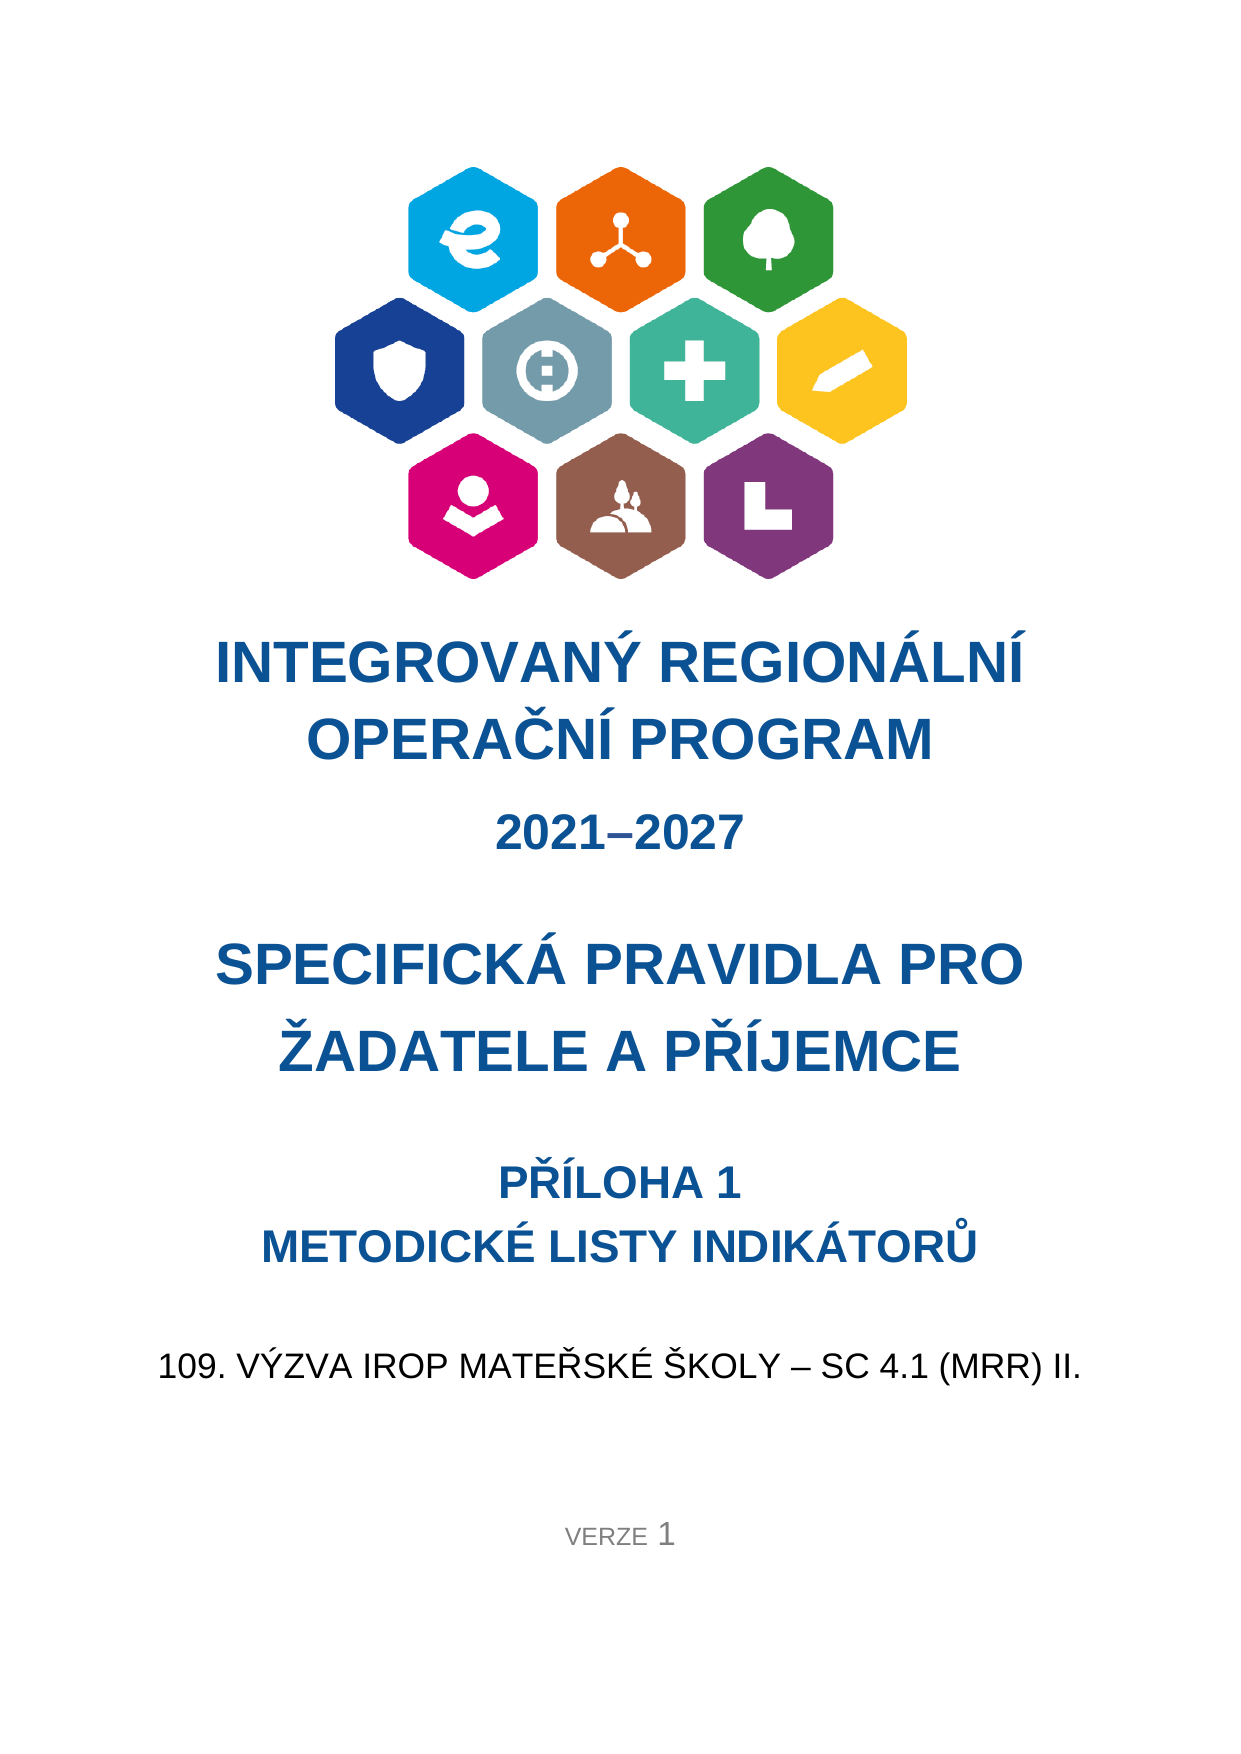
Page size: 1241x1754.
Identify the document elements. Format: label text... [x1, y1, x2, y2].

text VERZE 1 [148, 1514, 1092, 1552]
text 109. VÝZVA IROP MATEŘSKÉ ŠKOLY – SC 4.1 (MRR) II. [148, 1345, 1092, 1386]
text SPECIFICKÁ PRAVIDLA PRO ŽADATELE A PŘÍJEMCE [148, 930, 1092, 1084]
picture [324, 149, 912, 607]
text 2021–2027 [148, 802, 1092, 860]
text METODICKÉ LISTY INDIKÁTORŮ [148, 1219, 1092, 1272]
text PŘÍLOHA 1 [148, 1156, 1092, 1208]
